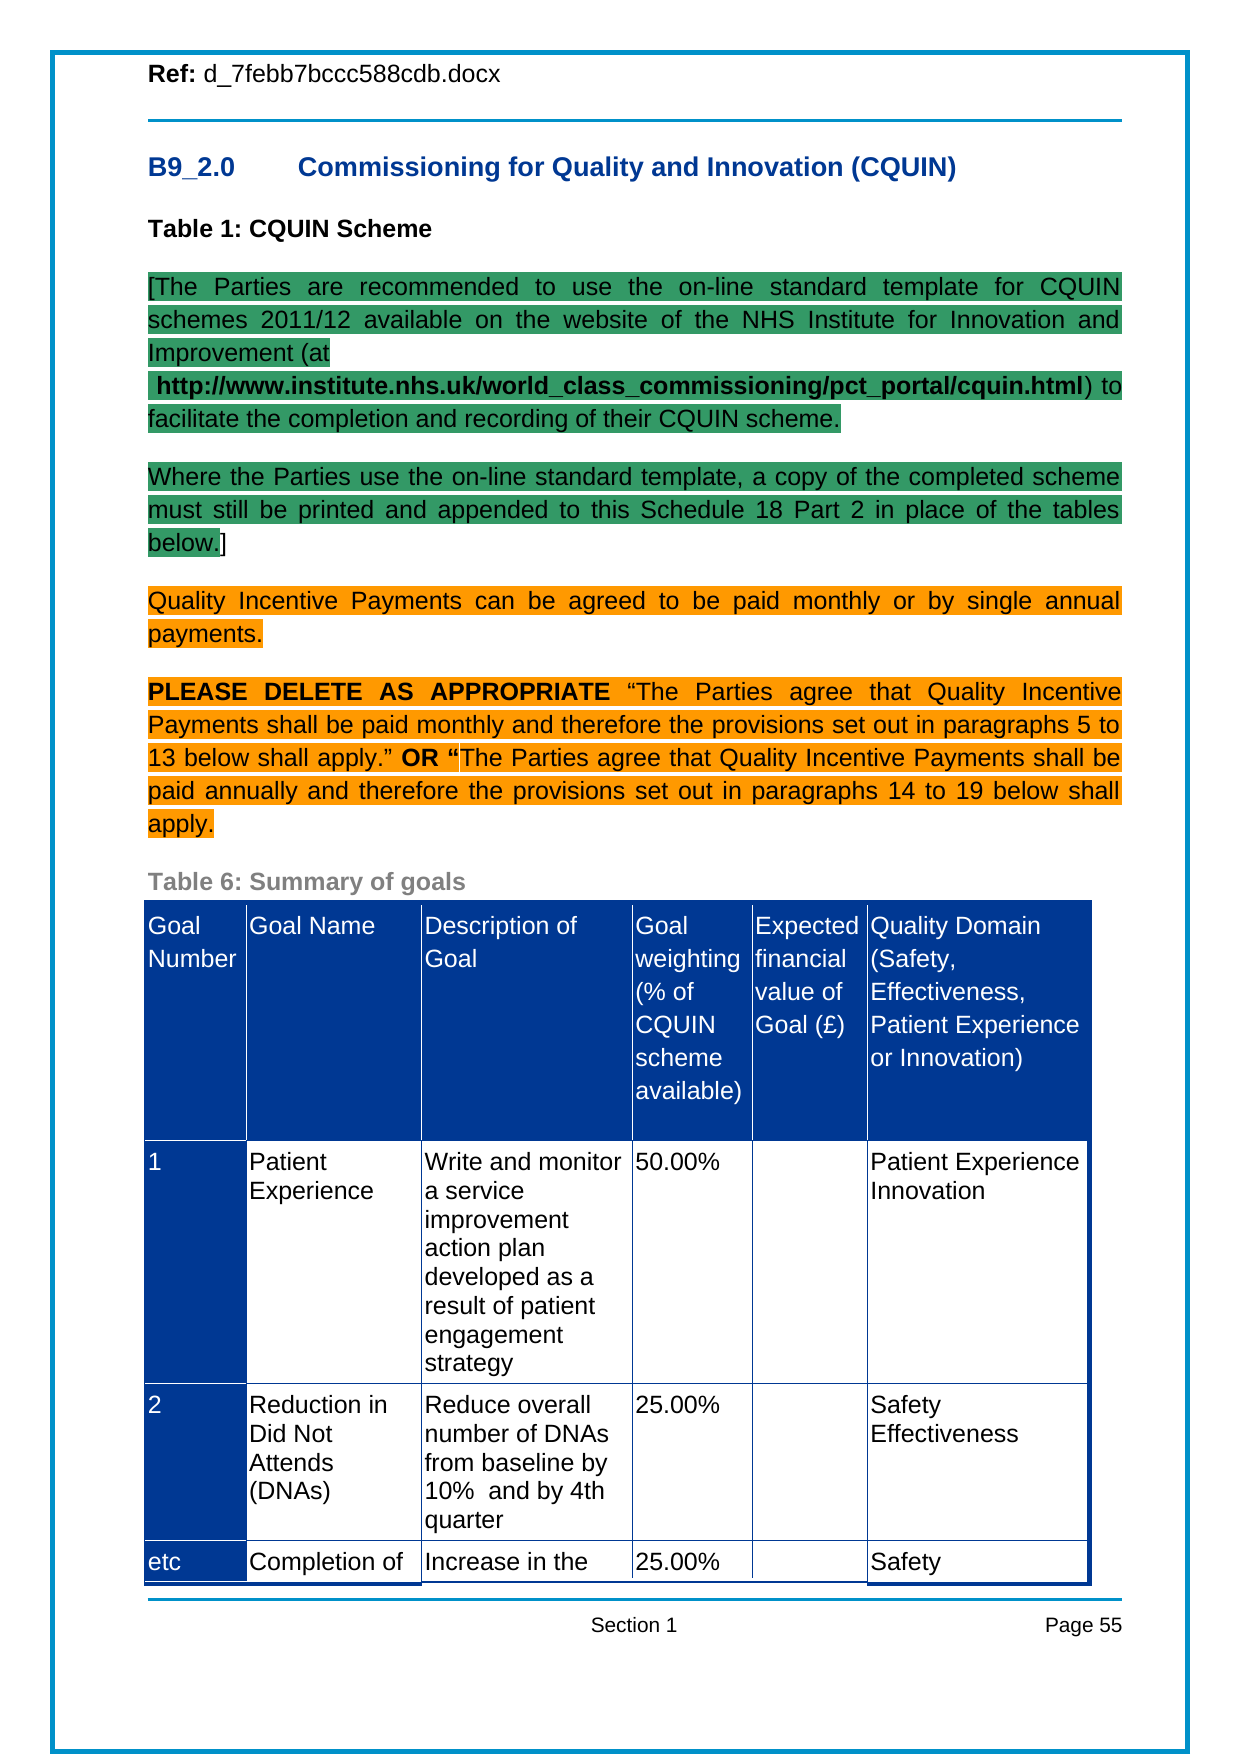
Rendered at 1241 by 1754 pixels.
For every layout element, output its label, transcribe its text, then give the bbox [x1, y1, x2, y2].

table_cell Write and monitor a service improvement action plan developed as a result of patient engagement strategy [422, 1141, 632, 1383]
table_header Expected financial value of Goal (£) [753, 905, 867, 1140]
table_cell Safety Effectiveness [868, 1384, 1087, 1540]
table_cell Patient Experience [247, 1141, 421, 1383]
table_cell 25.00% [632, 1541, 752, 1581]
table_cell [753, 1384, 867, 1540]
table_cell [422, 1541, 632, 1581]
text Quality Incentive Payments can be agreed to be paid monthly or by single annual payments. [148, 615, 1122, 648]
text PLEASE DELETE AS APPROPRIATE “The Parties agree that Quality Incentive Payments shall be paid monthly and therefore the provisions set out in paragraphs 5 to 13 below shall apply.” OR “The Parties agree that Quality Incentive Payments shall be paid annually and therefore the provisions set out in paragraphs 14 to 19 below shall apply. [148, 805, 1122, 838]
table_cell Patient Experience Innovation [868, 1141, 1087, 1383]
table_cell Reduction in Did Not Attends (DNAs) [247, 1384, 421, 1540]
table_cell 50.00% [633, 1141, 752, 1383]
subtitle Commissioning for Quality and Innovation (CQUIN) [148, 151, 1122, 182]
table_cell 2 [145, 1384, 246, 1540]
table_header Goal weighting (% of CQUIN scheme available) [633, 905, 752, 1140]
text Table 6: Summary of goals [148, 867, 1122, 896]
table_cell [753, 1141, 867, 1383]
table_cell [752, 1541, 867, 1581]
text http://www.institute.nhs.uk/world_class_commissioning/pct_portal/cquin.html) to facilitate the completion and recording of their CQUIN scheme. [148, 400, 1122, 433]
text PLEASE DELETE AS APPROPRIATE “The Parties agree that Quality Incentive Payments shall be paid monthly and therefore the provisions set out in paragraphs 5 to 13 below shall apply.” OR “The Parties agree that Quality Incentive Payments shall be paid annually and therefore the provisions set out in paragraphs 14 to 19 below shall apply. [148, 739, 1122, 776]
table_header Quality Domain (Safety, Effectiveness, Patient Experience or Innovation) [868, 905, 1087, 1140]
text Where the Parties use the on-line standard template, a copy of the completed scheme must still be printed and appended to this Schedule 18 Part 2 in place of the tables below.] [148, 524, 1122, 557]
text [The Parties are recommended to use the on-line standard template for CQUIN schemes 2011/12 available on the website of the NHS Institute for Innovation and Improvement (at [148, 334, 1122, 367]
table_header Description of Goal [422, 905, 632, 1140]
table_header Goal Name [247, 905, 421, 1140]
table_cell Reduce overall number of DNAs from baseline by 10% and by 4th quarter [422, 1384, 632, 1540]
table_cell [247, 1541, 421, 1581]
table_cell etc [145, 1541, 246, 1581]
table_header Goal Number [145, 905, 246, 1140]
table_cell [868, 1541, 1087, 1581]
table_cell 1 [145, 1141, 246, 1383]
table_cell 25.00% [633, 1384, 752, 1540]
text Table 1: CQUIN Scheme [148, 214, 1122, 243]
